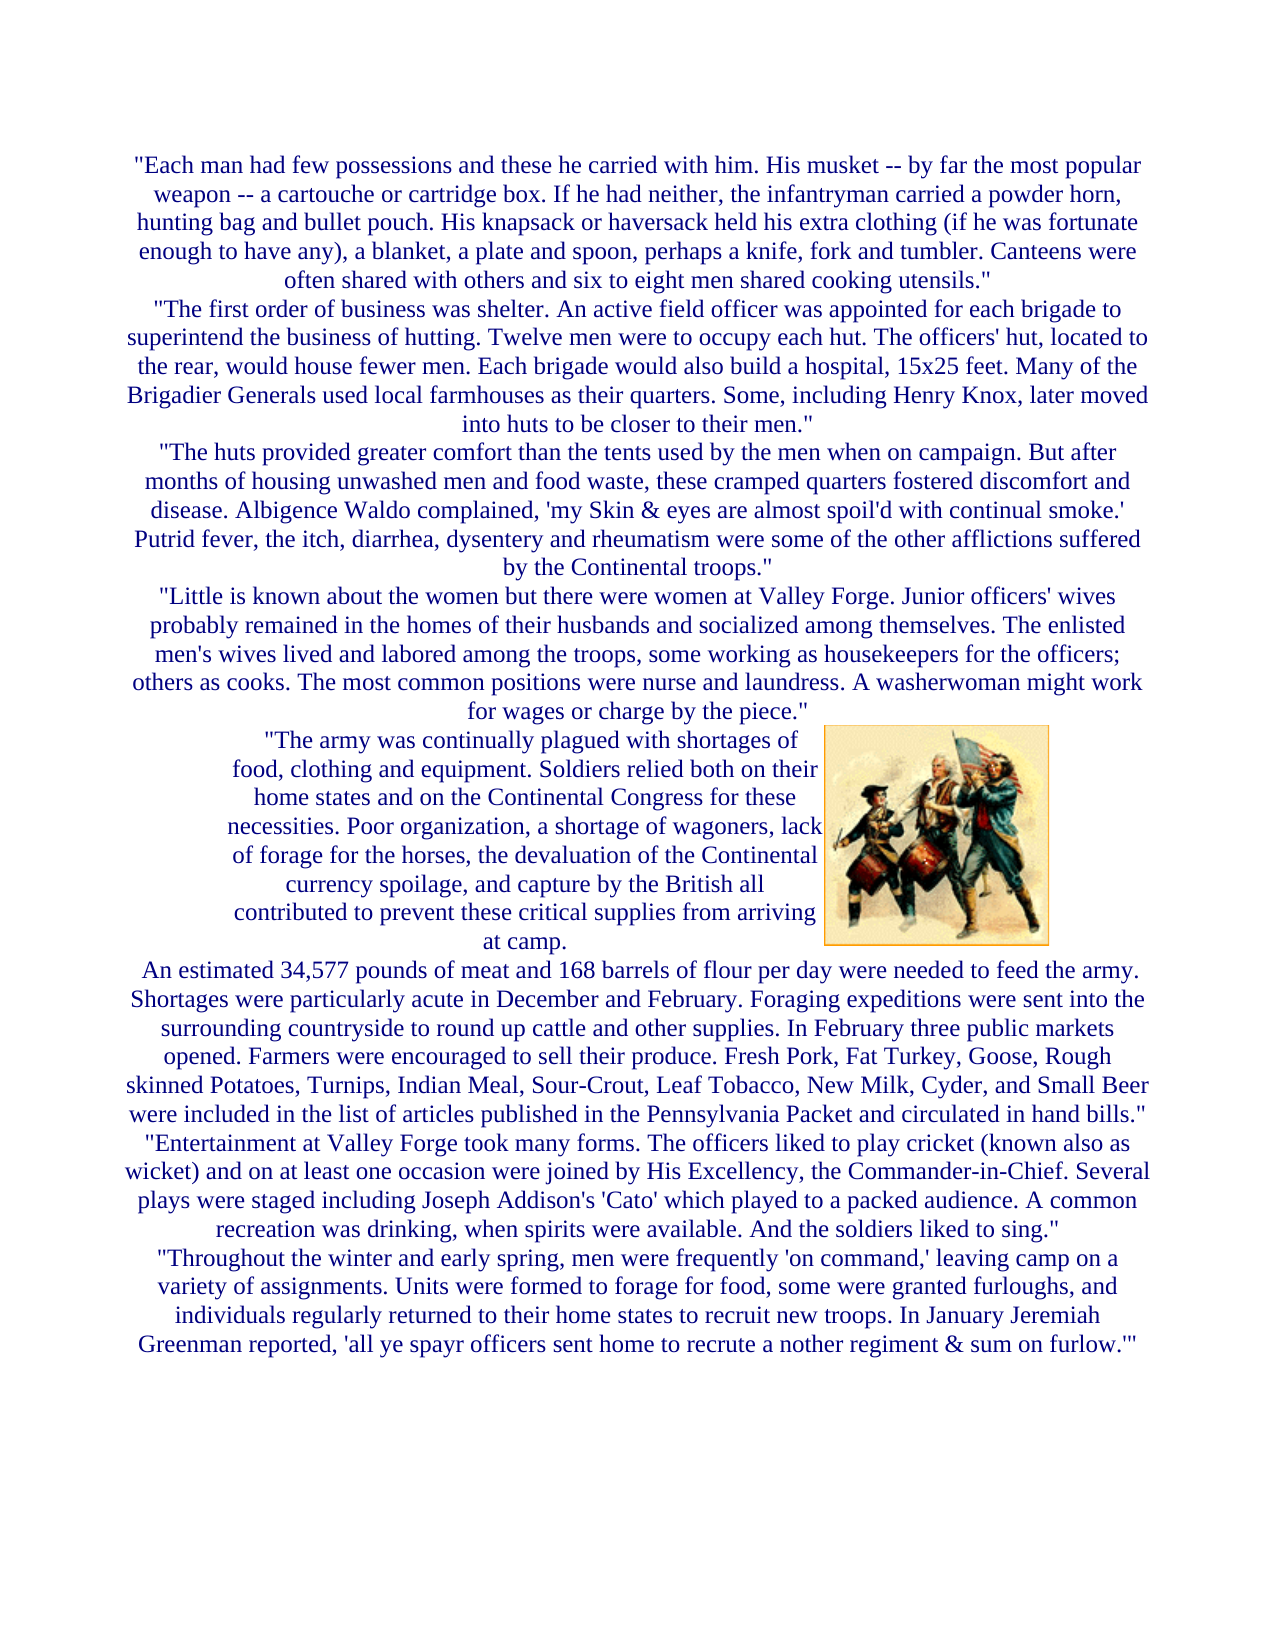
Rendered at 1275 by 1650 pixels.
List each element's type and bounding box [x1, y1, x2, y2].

picture [824, 725, 1050, 946]
table_header [122, 955, 1153, 1358]
table_header [122, 150, 1153, 725]
table_header [86, 725, 1189, 955]
